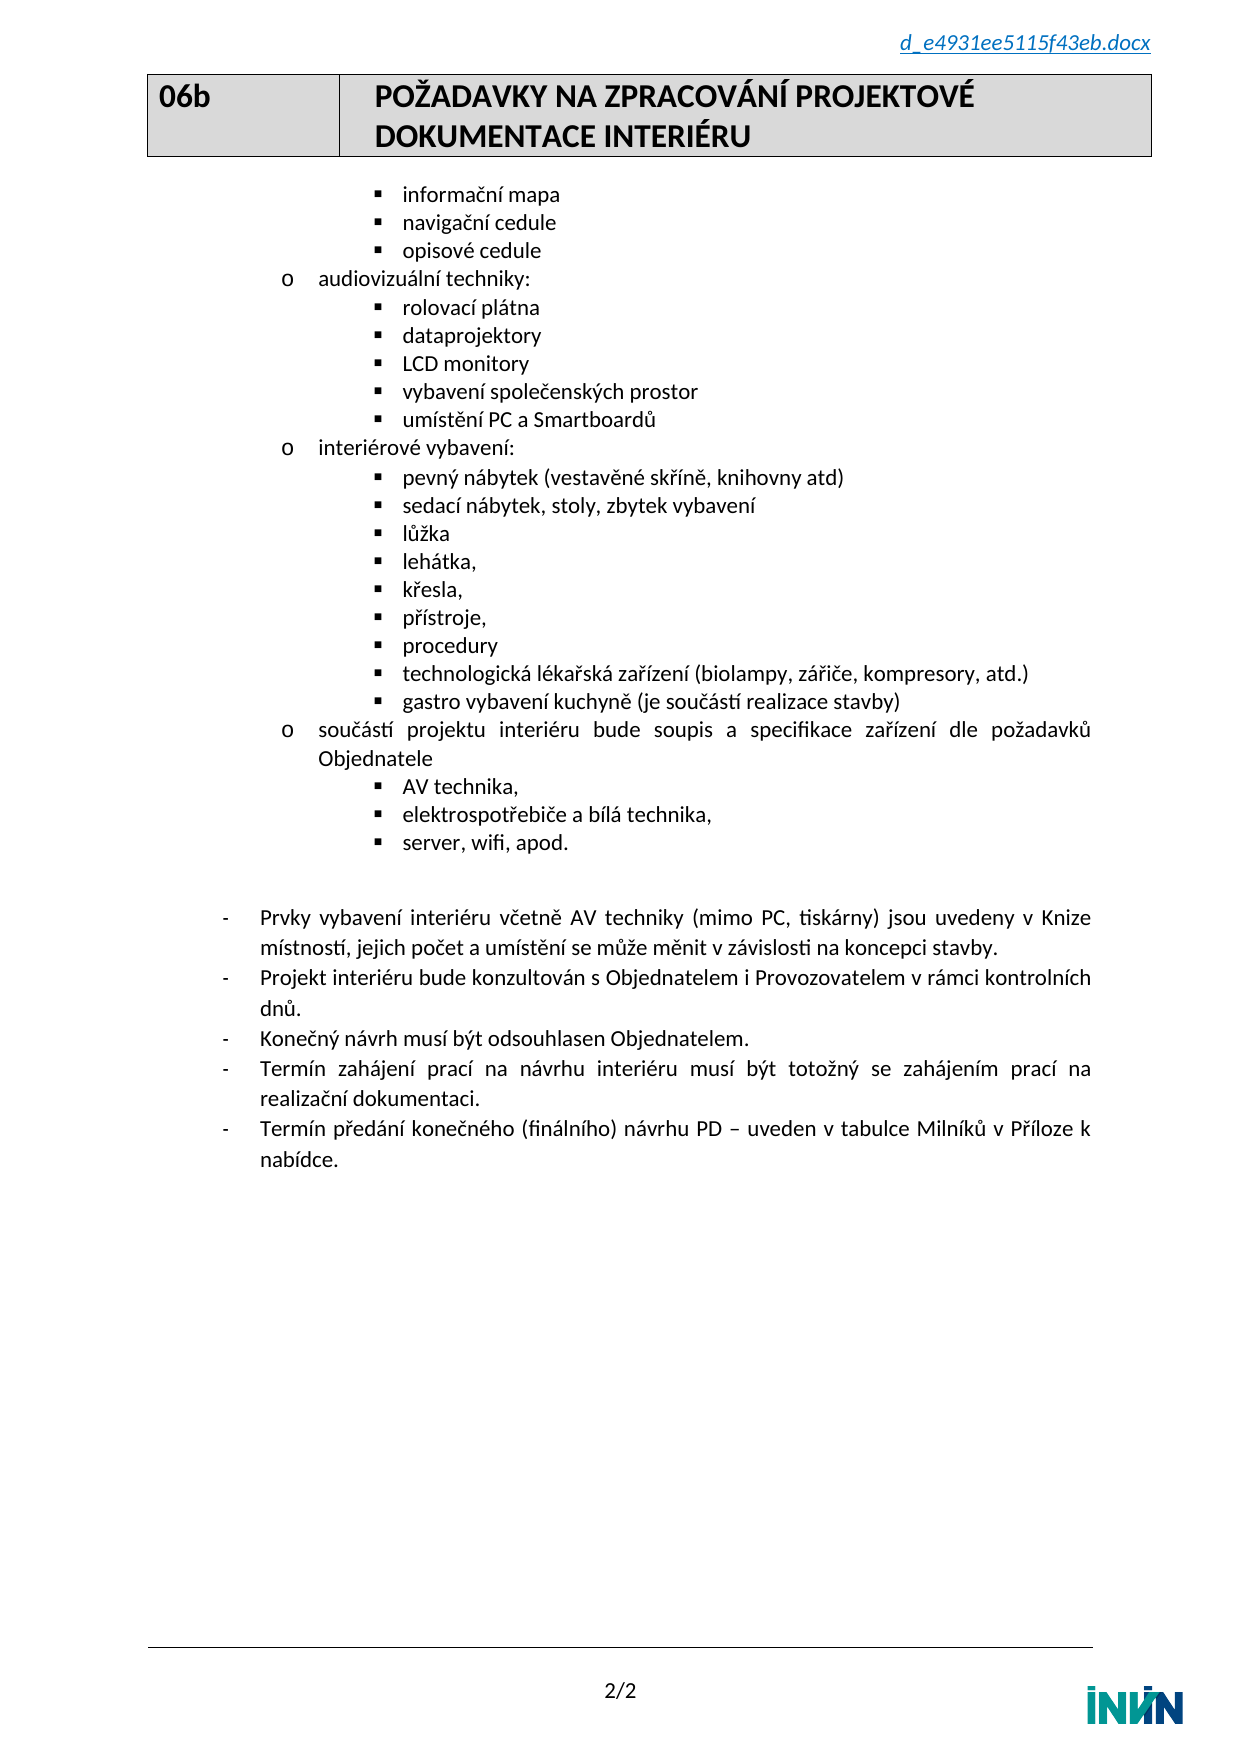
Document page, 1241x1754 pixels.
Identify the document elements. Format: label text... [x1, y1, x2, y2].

list navigační cedule [373, 208, 1093, 236]
list LCD monitory [373, 349, 1093, 377]
list lehátka, [373, 547, 1093, 575]
list Termín zahájení prací na návrhu interiéru musí být totožný se zahájením prací na realizační dokumentaci. [222, 1054, 1093, 1112]
list gastro vybavení kuchyně (je součástí realizace stavby) [373, 687, 1093, 715]
list interiérové vybavení: [281, 433, 1093, 463]
list elektrospotřebiče a bílá technika, [373, 800, 1093, 828]
picture [1087, 1686, 1183, 1724]
list přístroje, [373, 603, 1093, 631]
list procedury [373, 631, 1093, 659]
list dataprojektory [373, 321, 1093, 349]
list technologická lékařská zařízení (biolampy, zářiče, kompresory, atd.) [373, 659, 1093, 687]
list umístění PC a Smartboardů [373, 406, 1093, 433]
list Projekt interiéru bude konzultován s Objednatelem i Provozovatelem v rámci kontrolních dnů. [222, 963, 1093, 1022]
list Termín předání konečného (finálního) návrhu PD – uveden v tabulce Milníků v Příloze k nabídce. [222, 1114, 1093, 1173]
list vybavení společenských prostor [373, 377, 1093, 406]
list pevný nábytek (vestavěné skříně, knihovny atd) [373, 463, 1093, 491]
list server, wifi, apod. [373, 828, 1093, 856]
list audiovizuální techniky: [281, 264, 1093, 293]
list součástí projektu interiéru bude soupis a specifikace zařízení dle požadavků Objednatele [281, 715, 1093, 772]
list AV technika, [373, 772, 1093, 800]
list opisové cedule [373, 236, 1093, 264]
list Konečný návrh musí být odsouhlasen Objednatelem. [222, 1024, 1093, 1052]
list lůžka [373, 519, 1093, 547]
list informační mapa [373, 180, 1093, 208]
list sedací nábytek, stoly, zbytek vybavení [373, 491, 1093, 519]
list Prvky vybavení interiéru včetně AV techniky (mimo PC, tiskárny) jsou uvedeny v Knize místností, jejich počet a umístění se může měnit v závislosti na koncepci stavby. [222, 903, 1093, 961]
list rolovací plátna [373, 293, 1093, 321]
list křesla, [373, 575, 1093, 603]
